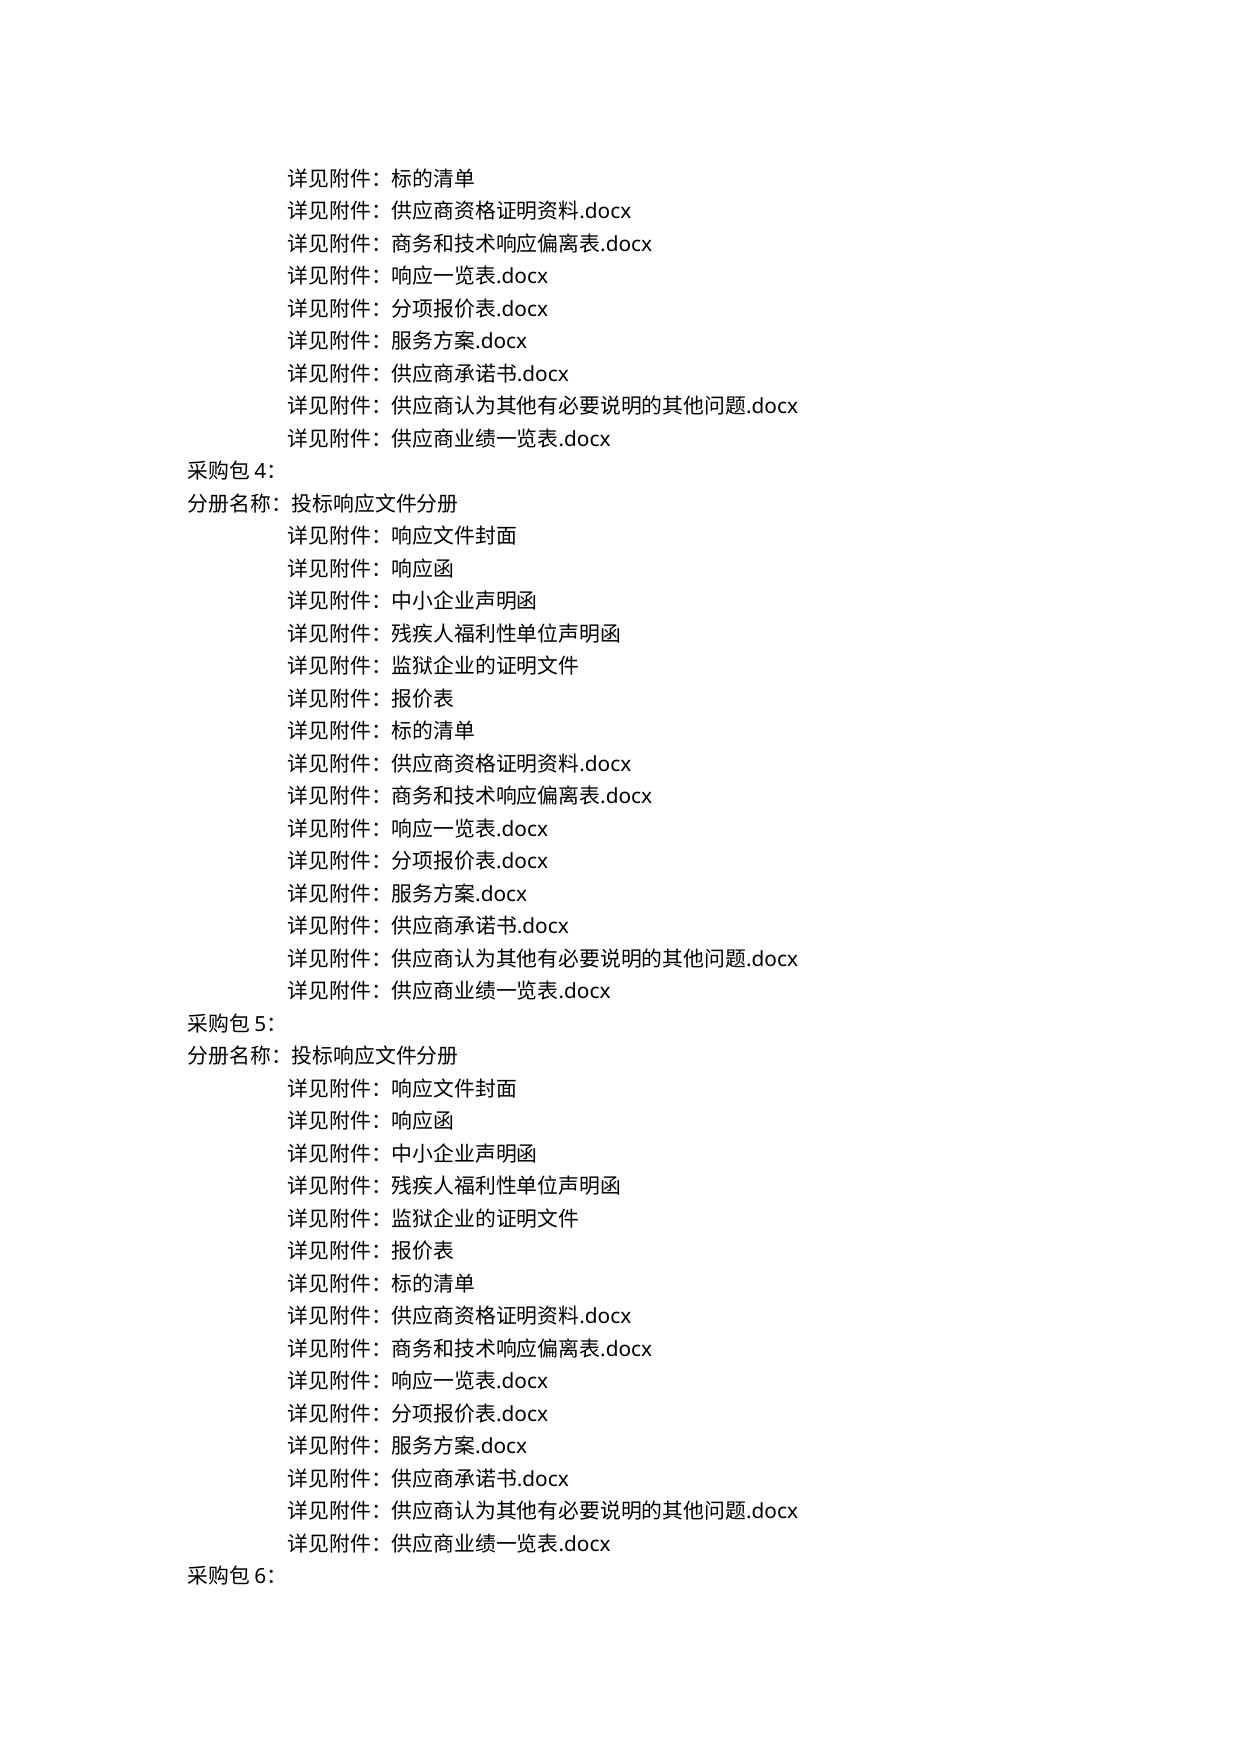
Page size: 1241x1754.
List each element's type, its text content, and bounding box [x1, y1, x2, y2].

text 详见附件：服务方案.docx [187, 324, 1053, 357]
text 详见附件：供应商承诺书.docx [187, 1462, 1053, 1494]
text 详见附件：供应商资格证明资料.docx [187, 194, 1053, 227]
text 详见附件：残疾人福利性单位声明函 [187, 617, 1053, 649]
text 详见附件：供应商资格证明资料.docx [187, 1299, 1053, 1332]
text 采购包5： [187, 1007, 1053, 1039]
text 详见附件：响应文件封面 [187, 1072, 1053, 1104]
text 详见附件：供应商认为其他有必要说明的其他问题.docx [187, 1494, 1053, 1527]
text 采购包4： [187, 454, 1053, 487]
text 详见附件：分项报价表.docx [187, 844, 1053, 877]
text 详见附件：响应文件封面 [187, 519, 1053, 552]
text 详见附件：响应函 [187, 552, 1053, 584]
text 详见附件：供应商承诺书.docx [187, 909, 1053, 942]
text 详见附件：商务和技术响应偏离表.docx [187, 1332, 1053, 1364]
text 详见附件：标的清单 [187, 162, 1053, 194]
text 详见附件：响应一览表.docx [187, 1364, 1053, 1397]
text 详见附件：响应函 [187, 1104, 1053, 1137]
text 分册名称：投标响应文件分册 [187, 1039, 1053, 1072]
text 分册名称：投标响应文件分册 [187, 487, 1053, 519]
text 详见附件：服务方案.docx [187, 877, 1053, 909]
text 详见附件：供应商业绩一览表.docx [187, 974, 1053, 1007]
text 详见附件：中小企业声明函 [187, 1137, 1053, 1169]
text 详见附件：分项报价表.docx [187, 1397, 1053, 1429]
text 详见附件：供应商认为其他有必要说明的其他问题.docx [187, 389, 1053, 422]
text 详见附件：供应商业绩一览表.docx [187, 1527, 1053, 1559]
text 采购包6： [187, 1559, 1053, 1592]
text 详见附件：商务和技术响应偏离表.docx [187, 227, 1053, 259]
text 详见附件：供应商资格证明资料.docx [187, 747, 1053, 779]
text 详见附件：服务方案.docx [187, 1429, 1053, 1462]
text 详见附件：报价表 [187, 682, 1053, 714]
text 详见附件：中小企业声明函 [187, 584, 1053, 617]
text 详见附件：分项报价表.docx [187, 292, 1053, 324]
text 详见附件：标的清单 [187, 714, 1053, 747]
text 详见附件：残疾人福利性单位声明函 [187, 1169, 1053, 1202]
text 详见附件：监狱企业的证明文件 [187, 1202, 1053, 1234]
text 详见附件：响应一览表.docx [187, 812, 1053, 844]
text 详见附件：商务和技术响应偏离表.docx [187, 779, 1053, 812]
text 详见附件：供应商业绩一览表.docx [187, 422, 1053, 454]
text 详见附件：供应商认为其他有必要说明的其他问题.docx [187, 942, 1053, 974]
text 详见附件：报价表 [187, 1234, 1053, 1267]
text 详见附件：响应一览表.docx [187, 259, 1053, 292]
text 详见附件：监狱企业的证明文件 [187, 649, 1053, 682]
text 详见附件：供应商承诺书.docx [187, 357, 1053, 389]
text 详见附件：标的清单 [187, 1267, 1053, 1299]
